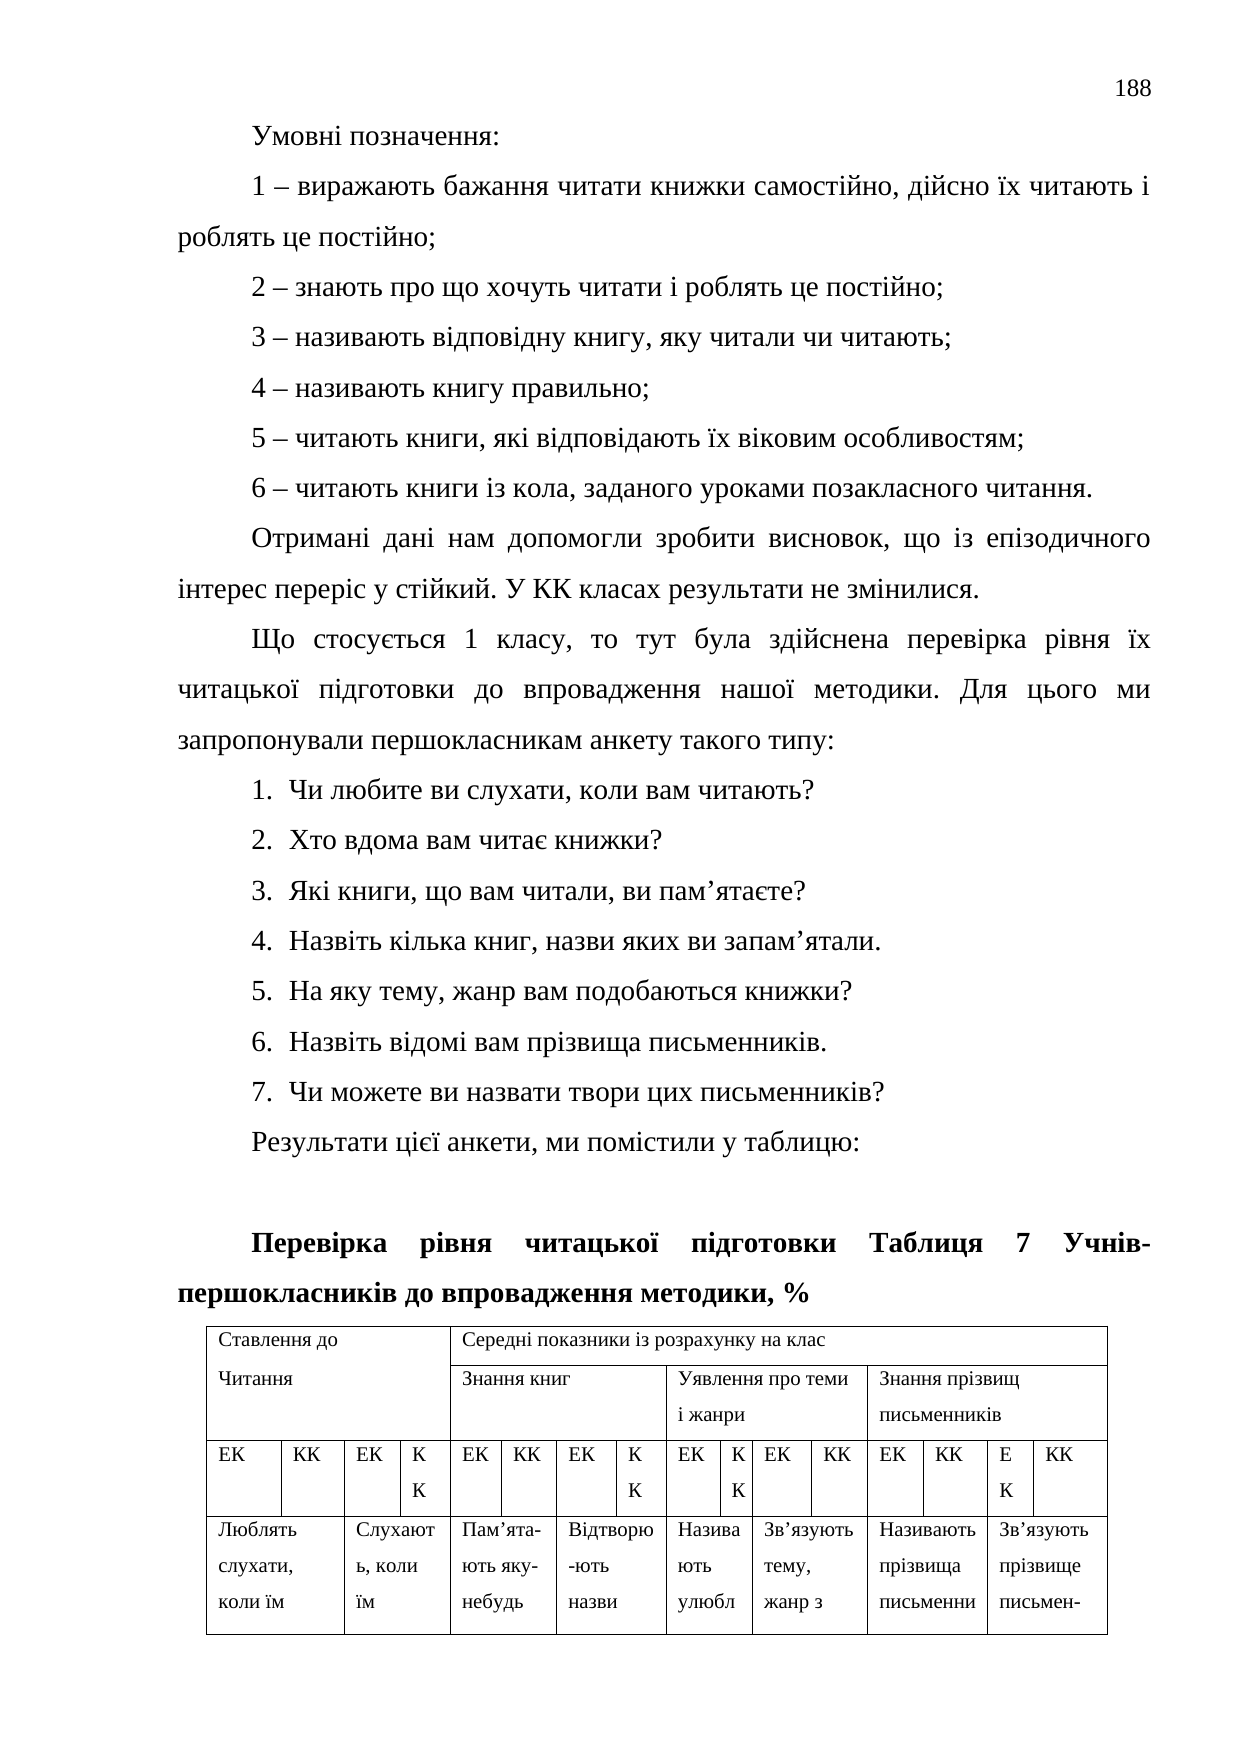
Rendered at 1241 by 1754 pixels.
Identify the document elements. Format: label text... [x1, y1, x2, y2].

table_cell ЕК [345, 1441, 400, 1516]
text Що стосується 1 класу, то тут була здійснена перевірка рівня їх читацької підготовки до впровадження нашої методики. Для цього ми запропонували першокласникам анкету такого типу: [177, 621, 1152, 755]
text 5 – читають книги, які відповідають їх віковим особливостям; [177, 420, 1152, 453]
text Перевірка рівня читацької підготовки Таблиця 7 Учнів-першокласників до впровадження методики, % [177, 1225, 1152, 1309]
list Назвіть відомі вам прізвища письменників. [177, 1024, 1152, 1057]
list Хто вдома вам читає книжки? [177, 822, 1152, 856]
table_cell КК [1034, 1441, 1107, 1516]
list Назвіть кілька книг, назви яких ви запам’ятали. [177, 923, 1152, 957]
table_cell Знання прізвищ письменників [868, 1366, 1107, 1440]
table_cell КК [502, 1441, 556, 1516]
table_cell ЕК [868, 1441, 923, 1516]
list Чи можете ви назвати твори цих письменників? [177, 1074, 1152, 1108]
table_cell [207, 1517, 344, 1634]
table_cell ЕК [988, 1441, 1033, 1516]
text 1 – виражають бажання читати книжки самостійно, дійсно їх читають і роблять це постійно; [177, 168, 1152, 252]
table_header Середні показники із розрахунку на клас [451, 1327, 1107, 1365]
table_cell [988, 1517, 1107, 1634]
table_cell ЕК [753, 1441, 811, 1516]
table_header Ставлення до [207, 1327, 450, 1365]
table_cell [451, 1517, 556, 1634]
table_cell ЕК [667, 1441, 720, 1516]
table_cell Знання книг [451, 1366, 666, 1440]
table_cell КК [812, 1441, 867, 1516]
table_cell КК [617, 1441, 666, 1516]
text 3 – називають відповідну книгу, яку читали чи читають; [177, 319, 1152, 353]
text 2 – знають про що хочуть читати і роблять це постійно; [177, 269, 1152, 303]
table_cell ЕК [207, 1441, 281, 1516]
text Результати цієї анкети, ми помістили у таблицю: [177, 1124, 1152, 1158]
table_cell Читання [207, 1365, 450, 1440]
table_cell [667, 1517, 752, 1634]
table_cell Уявлення про теми і жанри [667, 1366, 867, 1440]
text 6 – читають книги із кола, заданого уроками позакласного читання. [177, 470, 1152, 504]
list Чи любите ви слухати, коли вам читають? [177, 772, 1152, 806]
list Які книги, що вам читали, ви пам’ятаєте? [177, 873, 1152, 906]
table_cell КК [282, 1441, 344, 1516]
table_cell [753, 1517, 867, 1634]
table_cell КК [401, 1441, 450, 1516]
table_cell КК [924, 1441, 987, 1516]
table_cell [557, 1517, 666, 1634]
list На яку тему, жанр вам подобаються книжки? [177, 973, 1152, 1007]
table_cell ЕК [451, 1441, 501, 1516]
text Отримані дані нам допомогли зробити висновок, що із епізодичного інтерес переріс у стійкий. У КК класах результати не змінилися. [177, 521, 1152, 604]
table_cell ЕК [557, 1441, 616, 1516]
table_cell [345, 1517, 450, 1634]
text Умовні позначення: [177, 118, 1152, 152]
text 4 – називають книгу правильно; [177, 370, 1152, 403]
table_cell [868, 1517, 987, 1634]
table_cell КК [721, 1441, 752, 1516]
